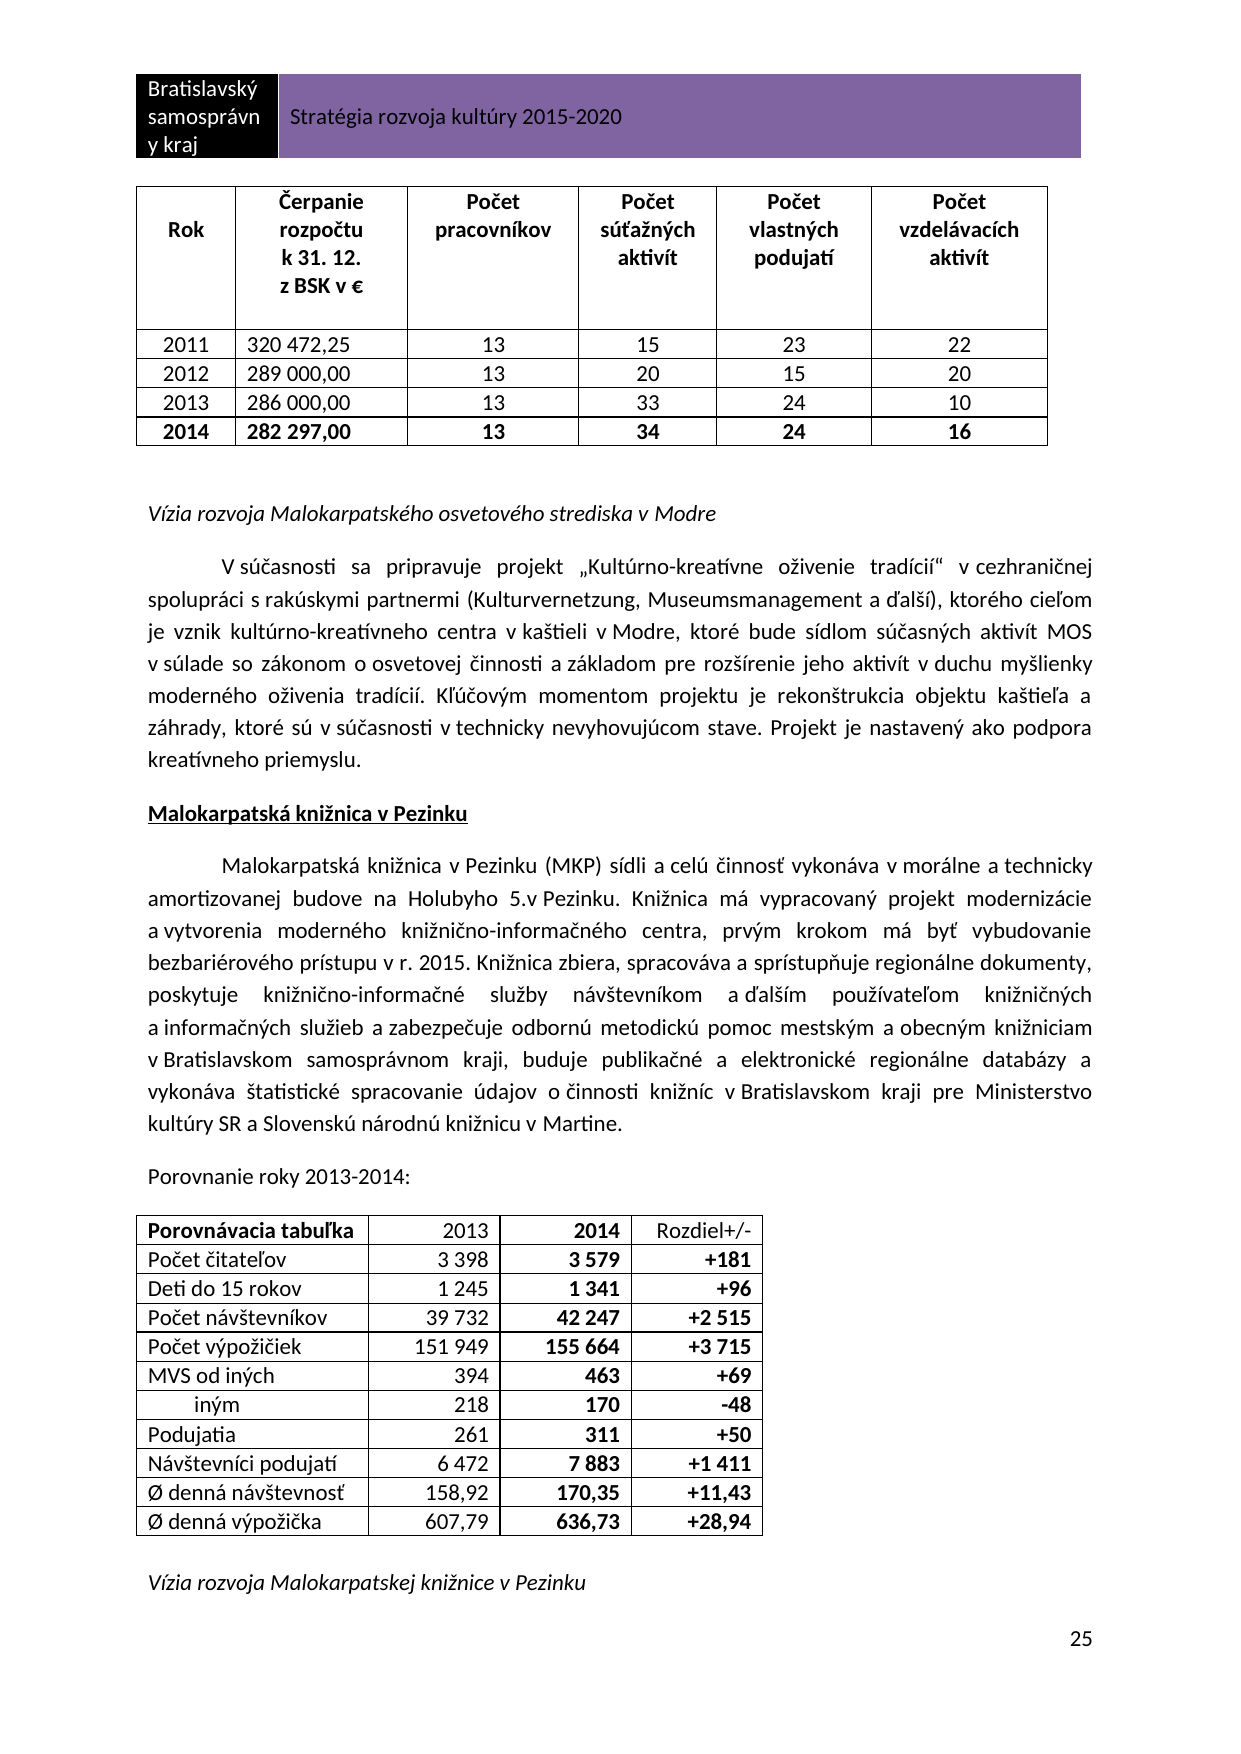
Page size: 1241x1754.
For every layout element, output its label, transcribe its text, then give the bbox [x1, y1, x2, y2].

table_cell iným [137, 1391, 368, 1419]
text Vízia rozvoja Malokarpatského osvetového strediska v Modre [148, 499, 1093, 527]
table_cell 311 [501, 1420, 631, 1448]
table_cell 24 [717, 388, 871, 416]
table_cell +1 411 [632, 1449, 762, 1477]
table_cell 151 949 [369, 1333, 499, 1361]
table_cell Návštevníci podujatí [137, 1449, 368, 1477]
table_cell 10 [872, 388, 1047, 416]
table_cell 170,35 [501, 1478, 631, 1506]
table_header Porovnávacia tabuľka [137, 1216, 368, 1244]
table_cell Deti do 15 rokov [137, 1274, 368, 1302]
table_cell 261 [369, 1420, 499, 1448]
table_cell 3 579 [501, 1245, 631, 1273]
text Malokarpatská knižnica v Pezinku [148, 799, 1093, 827]
table_cell 282 297,00 [236, 418, 407, 445]
table_cell Podujatia [137, 1420, 368, 1448]
table_cell 3 398 [369, 1245, 499, 1273]
table_cell +3 715 [632, 1333, 762, 1361]
table_cell 289 000,00 [236, 359, 407, 387]
table_cell 23 [717, 330, 871, 358]
table_cell 24 [717, 418, 871, 445]
table_cell 320 472,25 [236, 330, 407, 358]
table_cell 1 341 [501, 1274, 631, 1302]
table_cell MVS od iných [137, 1362, 368, 1389]
table_cell 22 [872, 330, 1047, 358]
table_cell 20 [872, 359, 1047, 387]
table_cell 33 [579, 388, 716, 416]
text V súčasnosti sa pripravuje projekt „Kultúrno-kreatívne oživenie tradícií“ v cezhraničnej spolupráci s rakúskymi partnermi (Kulturvernetzung, Museumsmanagement a ďalší), ktorého cieľom je vznik kultúrno-kreatívneho centra v kaštieli v Modre, ktoré bude sídlom súčasných aktivít MOS v súlade so zákonom o osvetovej činnosti a základom pre rozšírenie jeho aktivít v duchu myšlienky moderného oživenia tradícií. Kľúčovým momentom projektu je rekonštrukcia objektu kaštieľa a záhrady, ktoré sú v súčasnosti v technicky nevyhovujúcom stave. Projekt je nastavený ako podpora kreatívneho priemyslu. [148, 552, 1093, 774]
table_cell 15 [717, 359, 871, 387]
table_cell 155 664 [501, 1333, 631, 1361]
table_cell 6 472 [369, 1449, 499, 1477]
table_cell 1 245 [369, 1274, 499, 1302]
table_cell 20 [579, 359, 716, 387]
table_cell 13 [408, 359, 578, 387]
table_cell Ø denná návštevnosť [137, 1478, 368, 1506]
table_cell 636,73 [501, 1507, 631, 1535]
table_cell Počet čitateľov [137, 1245, 368, 1273]
table_cell 7 883 [501, 1449, 631, 1477]
table_cell 34 [579, 418, 716, 445]
text Vízia rozvoja Malokarpatskej knižnice v Pezinku [148, 1536, 1093, 1596]
table_cell 158,92 [369, 1478, 499, 1506]
table_cell Počet návštevníkov [137, 1304, 368, 1331]
table_cell 39 732 [369, 1304, 499, 1331]
table_cell +2 515 [632, 1304, 762, 1331]
table_header Čerpanie rozpočtu k 31. 12. z BSK v € [236, 187, 407, 329]
text Malokarpatská knižnica v Pezinku (MKP) sídli a celú činnosť vykonáva v morálne a technicky amortizovanej budove na Holubyho 5.v Pezinku. Knižnica má vypracovaný projekt modernizácie a vytvorenia moderného knižnično-informačného centra, prvým krokom má byť vybudovanie bezbariérového prístupu v r. 2015. Knižnica zbiera, spracováva a sprístupňuje regionálne dokumenty, poskytuje knižnično-informačné služby návštevníkom a ďalším používateľom knižničných a informačných služieb a zabezpečuje odbornú metodickú pomoc mestským a obecným knižniciam v Bratislavskom samosprávnom kraji, buduje publikačné a elektronické regionálne databázy a vykonáva štatistické spracovanie údajov o činnosti knižníc v Bratislavskom kraji pre Ministerstvo kultúry SR a Slovenskú národnú knižnicu v Martine. [148, 852, 1093, 1137]
table_cell 2012 [137, 359, 235, 387]
table_header Rozdiel+/- [632, 1216, 762, 1244]
table_cell +11,43 [632, 1478, 762, 1506]
table_cell 13 [408, 388, 578, 416]
table_cell 42 247 [501, 1304, 631, 1331]
table_cell Ø denná výpožička [137, 1507, 368, 1535]
table_cell -48 [632, 1391, 762, 1419]
table_cell 463 [501, 1362, 631, 1389]
table_cell +181 [632, 1245, 762, 1273]
table_cell 13 [408, 330, 578, 358]
table_cell +69 [632, 1362, 762, 1389]
table_header Počet súťažných aktivít [579, 187, 716, 329]
text Porovnanie roky 2013-2014: [148, 1162, 1093, 1190]
table_cell +50 [632, 1420, 762, 1448]
table_header Počet vzdelávacích aktivít [872, 187, 1047, 329]
table_header Počet pracovníkov [408, 187, 578, 329]
table_header Rok [137, 187, 235, 329]
table_cell 13 [408, 418, 578, 445]
table_cell 2014 [137, 418, 235, 445]
table_cell 15 [579, 330, 716, 358]
table_cell +28,94 [632, 1507, 762, 1535]
table_header 2014 [501, 1216, 631, 1244]
table_cell +96 [632, 1274, 762, 1302]
table_cell 16 [872, 418, 1047, 445]
table_cell 218 [369, 1391, 499, 1419]
table_header 2013 [369, 1216, 499, 1244]
table_cell 394 [369, 1362, 499, 1389]
table_cell 170 [501, 1391, 631, 1419]
table_cell 286 000,00 [236, 388, 407, 416]
table_cell Počet výpožičiek [137, 1333, 368, 1361]
table_cell 2011 [137, 330, 235, 358]
table_header Počet vlastných podujatí [717, 187, 871, 329]
table_cell 2013 [137, 388, 235, 416]
table_cell 607,79 [369, 1507, 499, 1535]
